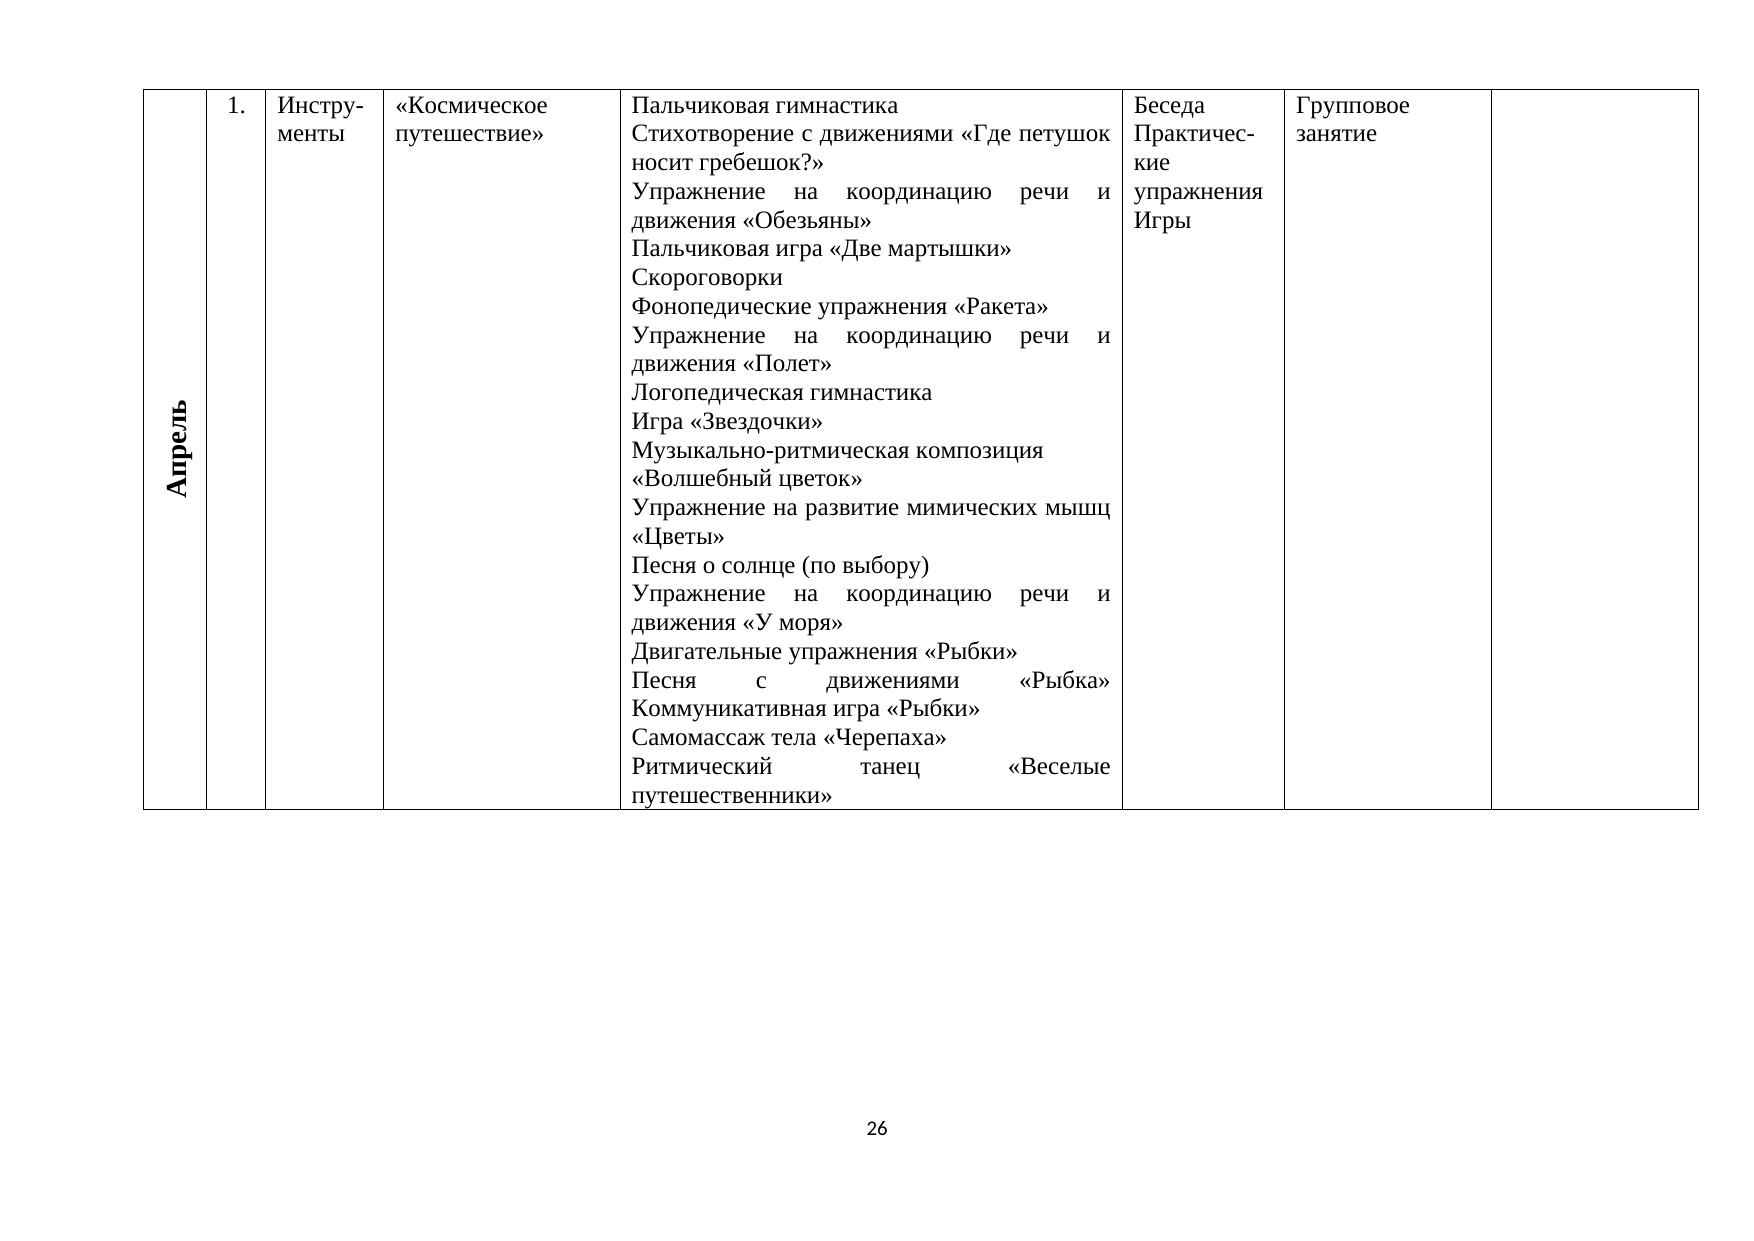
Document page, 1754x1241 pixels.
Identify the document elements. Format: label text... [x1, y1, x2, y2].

table_cell 1. [207, 90, 265, 808]
table_cell Групповое занятие [1285, 90, 1491, 808]
table_cell Инстру-менты [266, 90, 383, 808]
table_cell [1123, 90, 1284, 808]
table_cell «Космическое путешествие» [384, 90, 620, 808]
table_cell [1492, 90, 1698, 808]
table_cell Апрель [144, 90, 206, 808]
table_cell Пальчиковая гимнастика Стихотворение с движениями «Где петушок носит гребешок?» Упражнение на координацию речи и движения «Обезьяны» Пальчиковая игра «Две мартышки» Скороговорки Фонопедические упражнения «Ракета» Упражнение на координацию речи и движения «Полет» Логопедическая гимнастика Игра «Звездочки» Музыкально-ритмическая композиция «Волшебный цветок» Упражнение на развитие мимических мышц «Цветы» Песня о солнце (по выбору) Упражнение на координацию речи и движения «У моря» Двигательные упражнения «Рыбки» Песня с движениями «Рыбка» Коммуникативная игра «Рыбки» Самомассаж тела «Черепаха» Ритмический танец «Веселые путешественники» [621, 90, 1122, 808]
